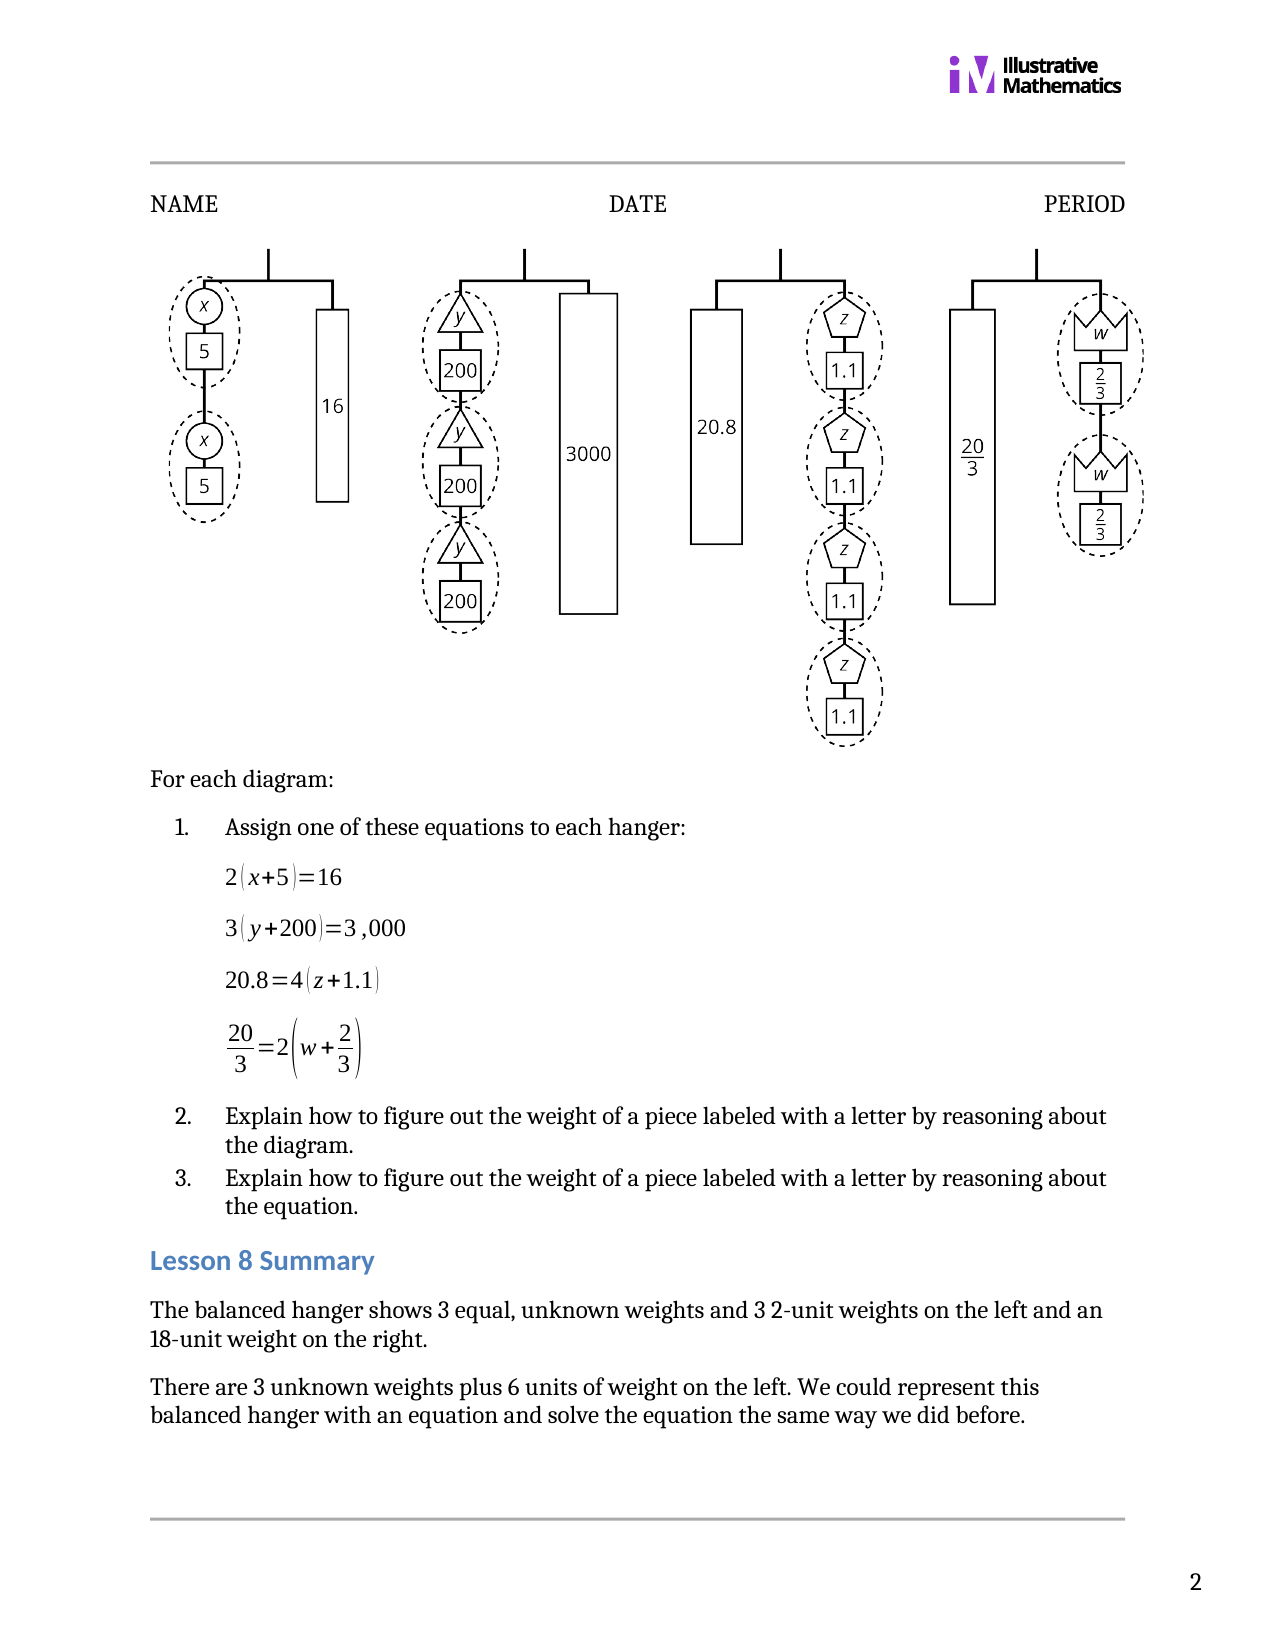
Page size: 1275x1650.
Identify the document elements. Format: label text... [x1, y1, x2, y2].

text The balanced hanger shows 3 equal, unknown weights and 3 2-unit weights on the left and an 18-unit weight on the right. [150, 1296, 1125, 1354]
subtitle Lesson 8 Summary [150, 1242, 1125, 1277]
picture [168, 247, 1144, 747]
text There are 3 unknown weights plus 6 units of weight on the left. We could represent this balanced hanger with an equation and solve the equation the same way we did before. [150, 1372, 1125, 1430]
list Explain how to figure out the weight of a piece labeled with a letter by reasoning about the diagram. [175, 1102, 1125, 1160]
text For each diagram: [150, 765, 1125, 794]
picture [949, 55, 1121, 93]
list Assign one of these equations to each hanger: [175, 812, 1125, 841]
list Explain how to figure out the weight of a piece labeled with a letter by reasoning about the equation. [175, 1163, 1125, 1221]
